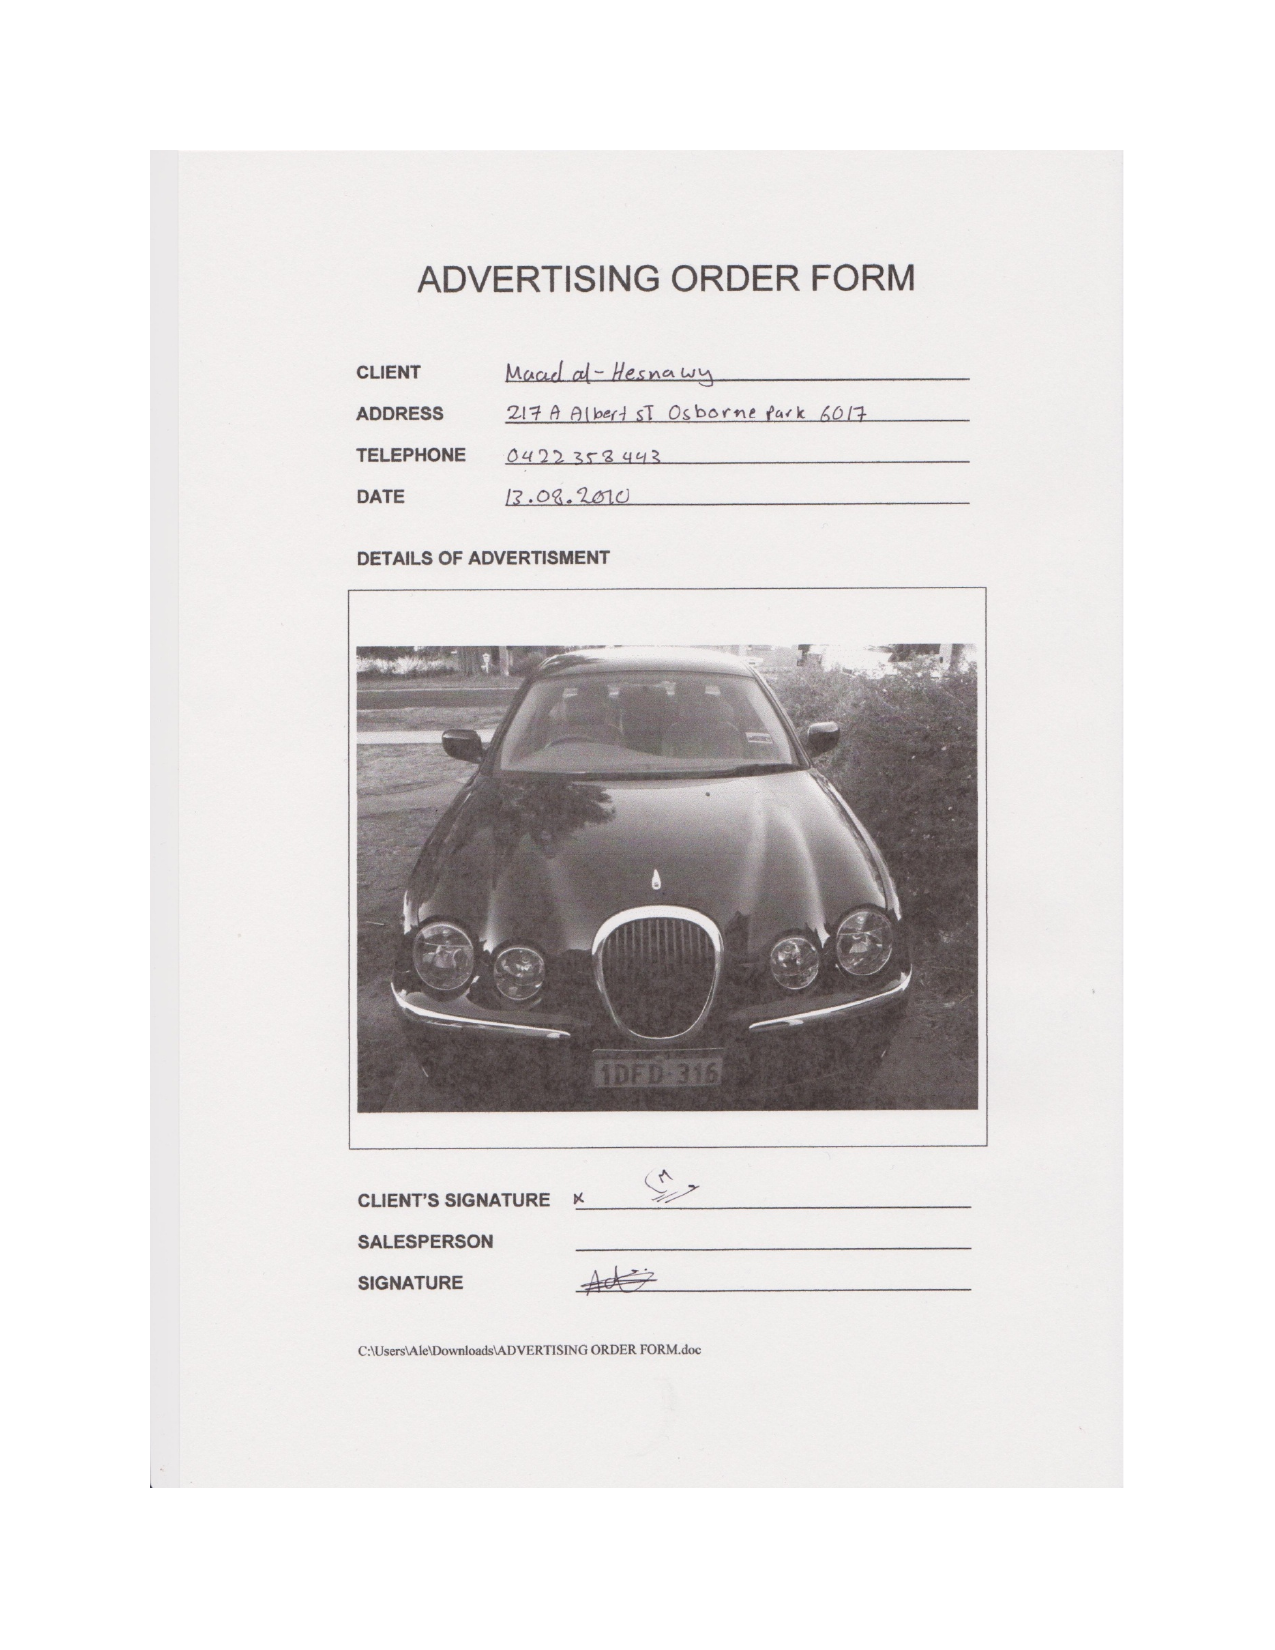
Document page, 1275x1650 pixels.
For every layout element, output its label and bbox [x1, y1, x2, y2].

picture [150, 150, 1124, 1488]
